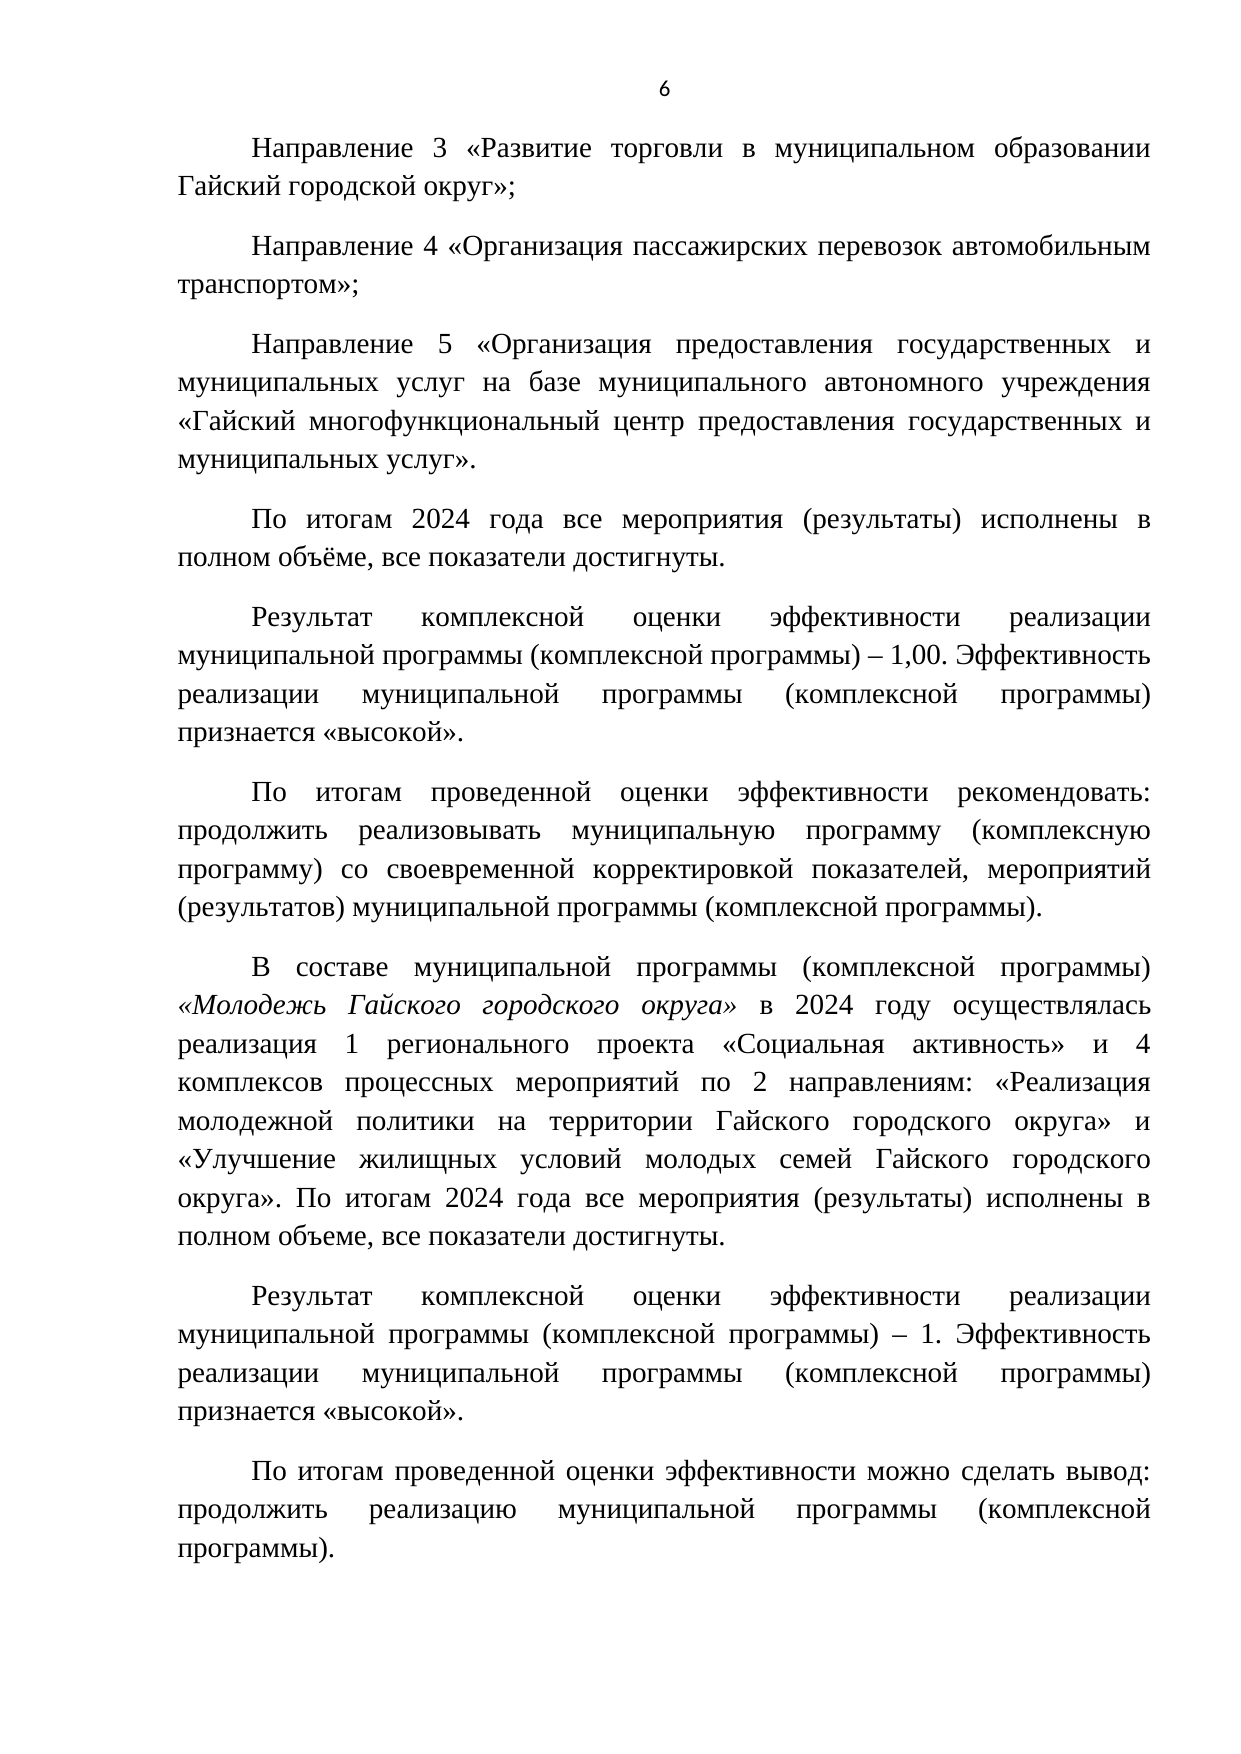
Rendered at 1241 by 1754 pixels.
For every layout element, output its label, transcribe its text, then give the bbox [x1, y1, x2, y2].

text Направление 5 «Организация предоставления государственных и муниципальных услуг на базе муниципального автономного учреждения «Гайский многофункциональный центр предоставления государственных и муниципальных услуг». [177, 326, 1152, 475]
text Результат комплексной оценки эффективности реализации муниципальной программы (комплексной программы) – 1,00. Эффективность реализации муниципальной программы (комплексной программы) признается «высокой». [177, 599, 1152, 748]
text По итогам 2024 года все мероприятия (результаты) исполнены в полном объёме, все показатели достигнуты. [177, 501, 1152, 573]
text Направление 3 «Развитие торговли в муниципальном образовании Гайский городской округ»; [177, 130, 1152, 202]
text По итогам проведенной оценки эффективности можно сделать вывод: продолжить реализацию муниципальной программы (комплексной программы). [177, 1453, 1152, 1563]
text По итогам проведенной оценки эффективности рекомендовать: продолжить реализовывать муниципальную программу (комплексную программу) со своевременной корректировкой показателей, мероприятий (результатов) муниципальной программы (комплексной программы). [177, 774, 1152, 923]
text В составе муниципальной программы (комплексной программы) «Молодежь Гайского городского округа» в 2024 году осуществлялась реализация 1 регионального проекта «Социальная активность» и 4 комплексов процессных мероприятий по 2 направлениям: «Реализация молодежной политики на территории Гайского городского округа» и «Улучшение жилищных условий молодых семей Гайского городского округа». По итогам 2024 года все мероприятия (результаты) исполнены в полном объеме, все показатели достигнуты. [177, 949, 1152, 1252]
text Результат комплексной оценки эффективности реализации муниципальной программы (комплексной программы) – 1. Эффективность реализации муниципальной программы (комплексной программы) признается «высокой». [177, 1278, 1152, 1427]
text Направление 4 «Организация пассажирских перевозок автомобильным транспортом»; [177, 228, 1152, 300]
